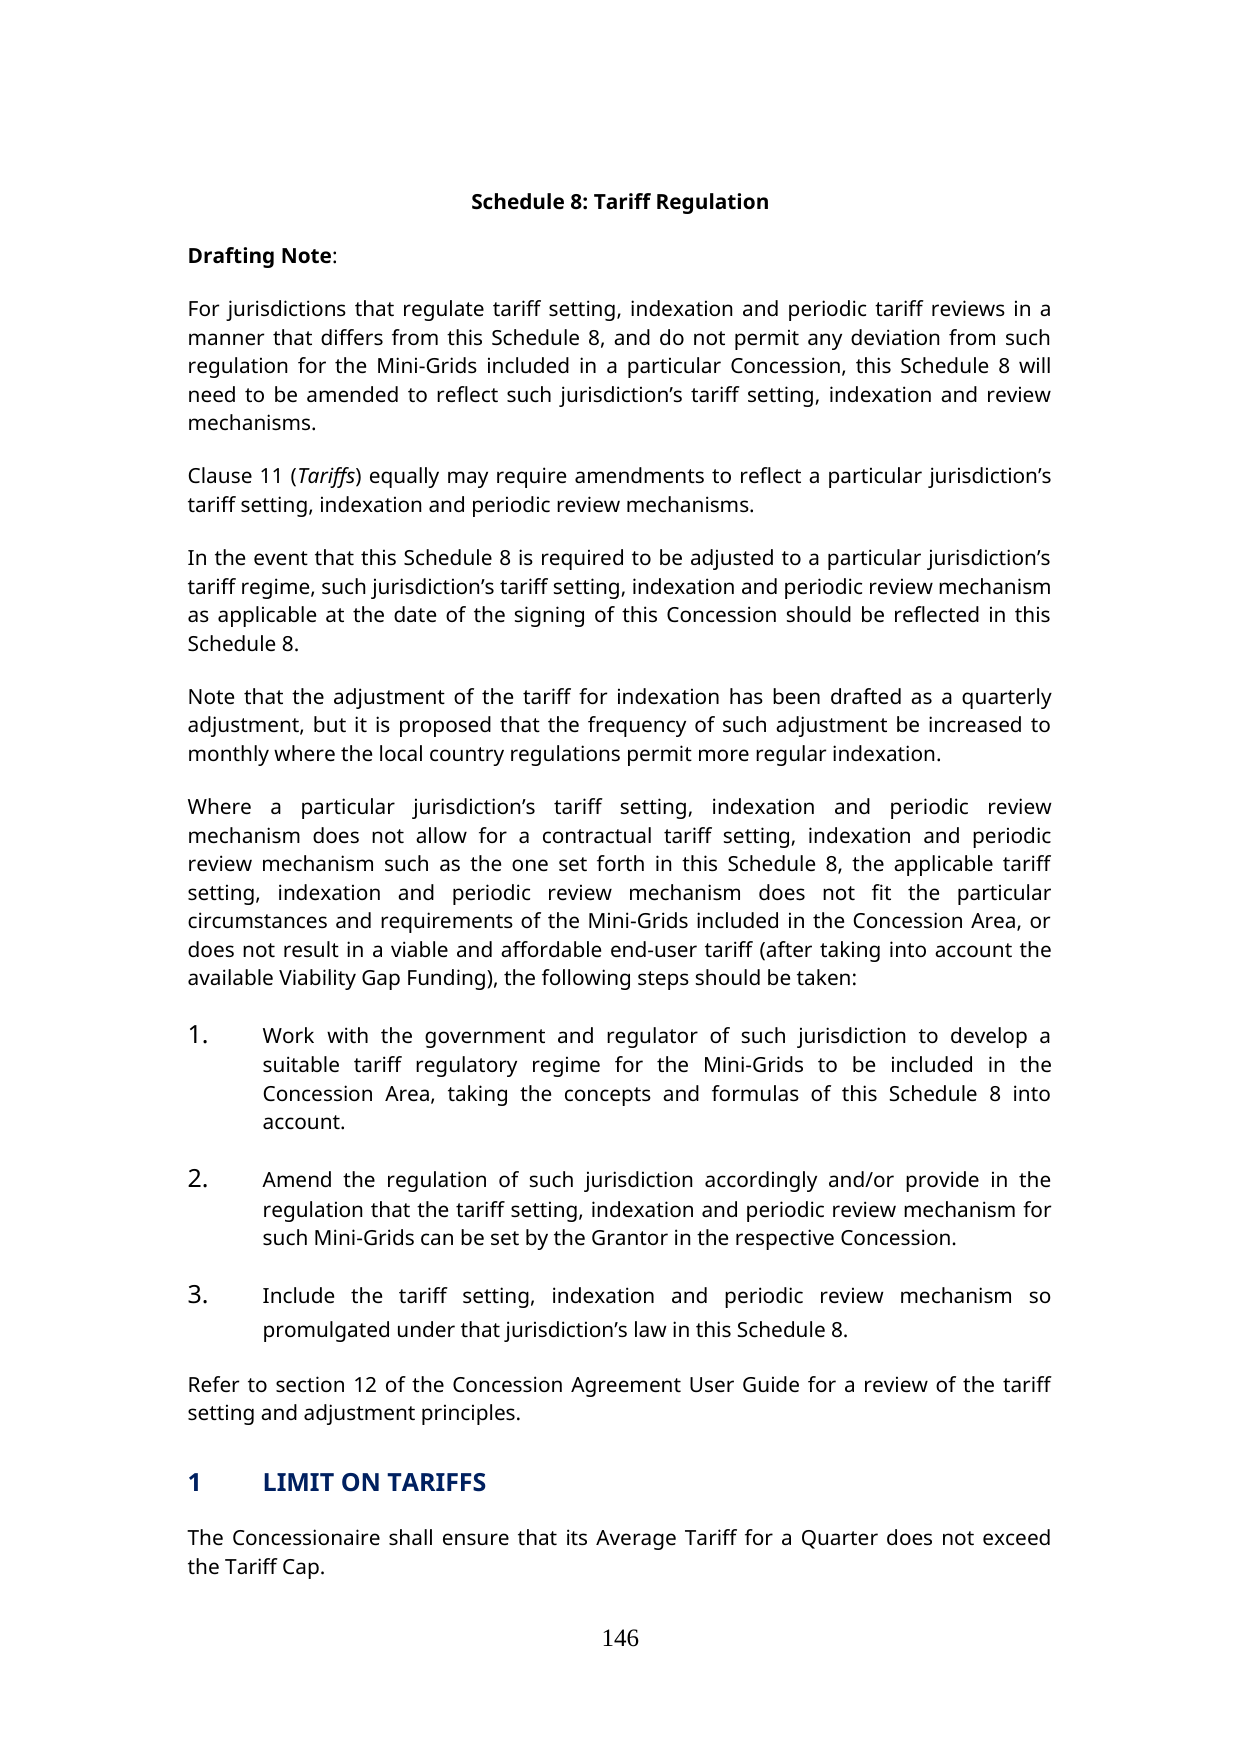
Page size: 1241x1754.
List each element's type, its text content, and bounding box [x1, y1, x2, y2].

text Drafting Note: [187, 241, 1053, 269]
text Work with the government and regulator of such jurisdiction to develop a suitable tariff regulatory regime for the Mini-Grids to be included in the Concession Area, taking the concepts and formulas of this Schedule 8 into account. [187, 1017, 1053, 1136]
text The Concessionaire shall ensure that its Average Tariff for a Quarter does not exceed the Tariff Cap. [187, 1523, 1053, 1580]
text Clause 11 (Tariffs) equally may require amendments to reflect a particular jurisdiction’s tariff setting, indexation and periodic review mechanisms. [187, 462, 1053, 518]
subtitle LIMIT ON TARIFFS [187, 1464, 1053, 1498]
text Note that the adjustment of the tariff for indexation has been drafted as a quarterly adjustment, but it is proposed that the frequency of such adjustment be increased to monthly where the local country regulations permit more regular indexation. [187, 682, 1053, 767]
text In the event that this Schedule 8 is required to be adjusted to a particular jurisdiction’s tariff regime, such jurisdiction’s tariff setting, indexation and periodic review mechanism as applicable at the date of the signing of this Concession should be reflected in this Schedule 8. [187, 543, 1053, 657]
text : Tariff Regulation [187, 187, 1053, 216]
text Refer to section 12 of the Concession Agreement User Guide for a review of the tariff setting and adjustment principles. [187, 1370, 1053, 1427]
text For jurisdictions that regulate tariff setting, indexation and periodic tariff reviews in a manner that differs from this Schedule 8, and do not permit any deviation from such regulation for the Mini-Grids included in a particular Concession, this Schedule 8 will need to be amended to reflect such jurisdiction’s tariff setting, indexation and review mechanisms. [187, 294, 1053, 437]
text Include the tariff setting, indexation and periodic review mechanism so promulgated under that jurisdiction’s law in this Schedule 8. [187, 1277, 1053, 1345]
text Where a particular jurisdiction’s tariff setting, indexation and periodic review mechanism does not allow for a contractual tariff setting, indexation and periodic review mechanism such as the one set forth in this Schedule 8, the applicable tariff setting, indexation and periodic review mechanism does not fit the particular circumstances and requirements of the Mini-Grids included in the Concession Area, or does not result in a viable and affordable end-user tariff (after taking into account the available Viability Gap Funding), the following steps should be taken: [187, 792, 1053, 992]
text Amend the regulation of such jurisdiction accordingly and/or provide in the regulation that the tariff setting, indexation and periodic review mechanism for such Mini-Grids can be set by the Grantor in the respective Concession. [187, 1161, 1053, 1252]
